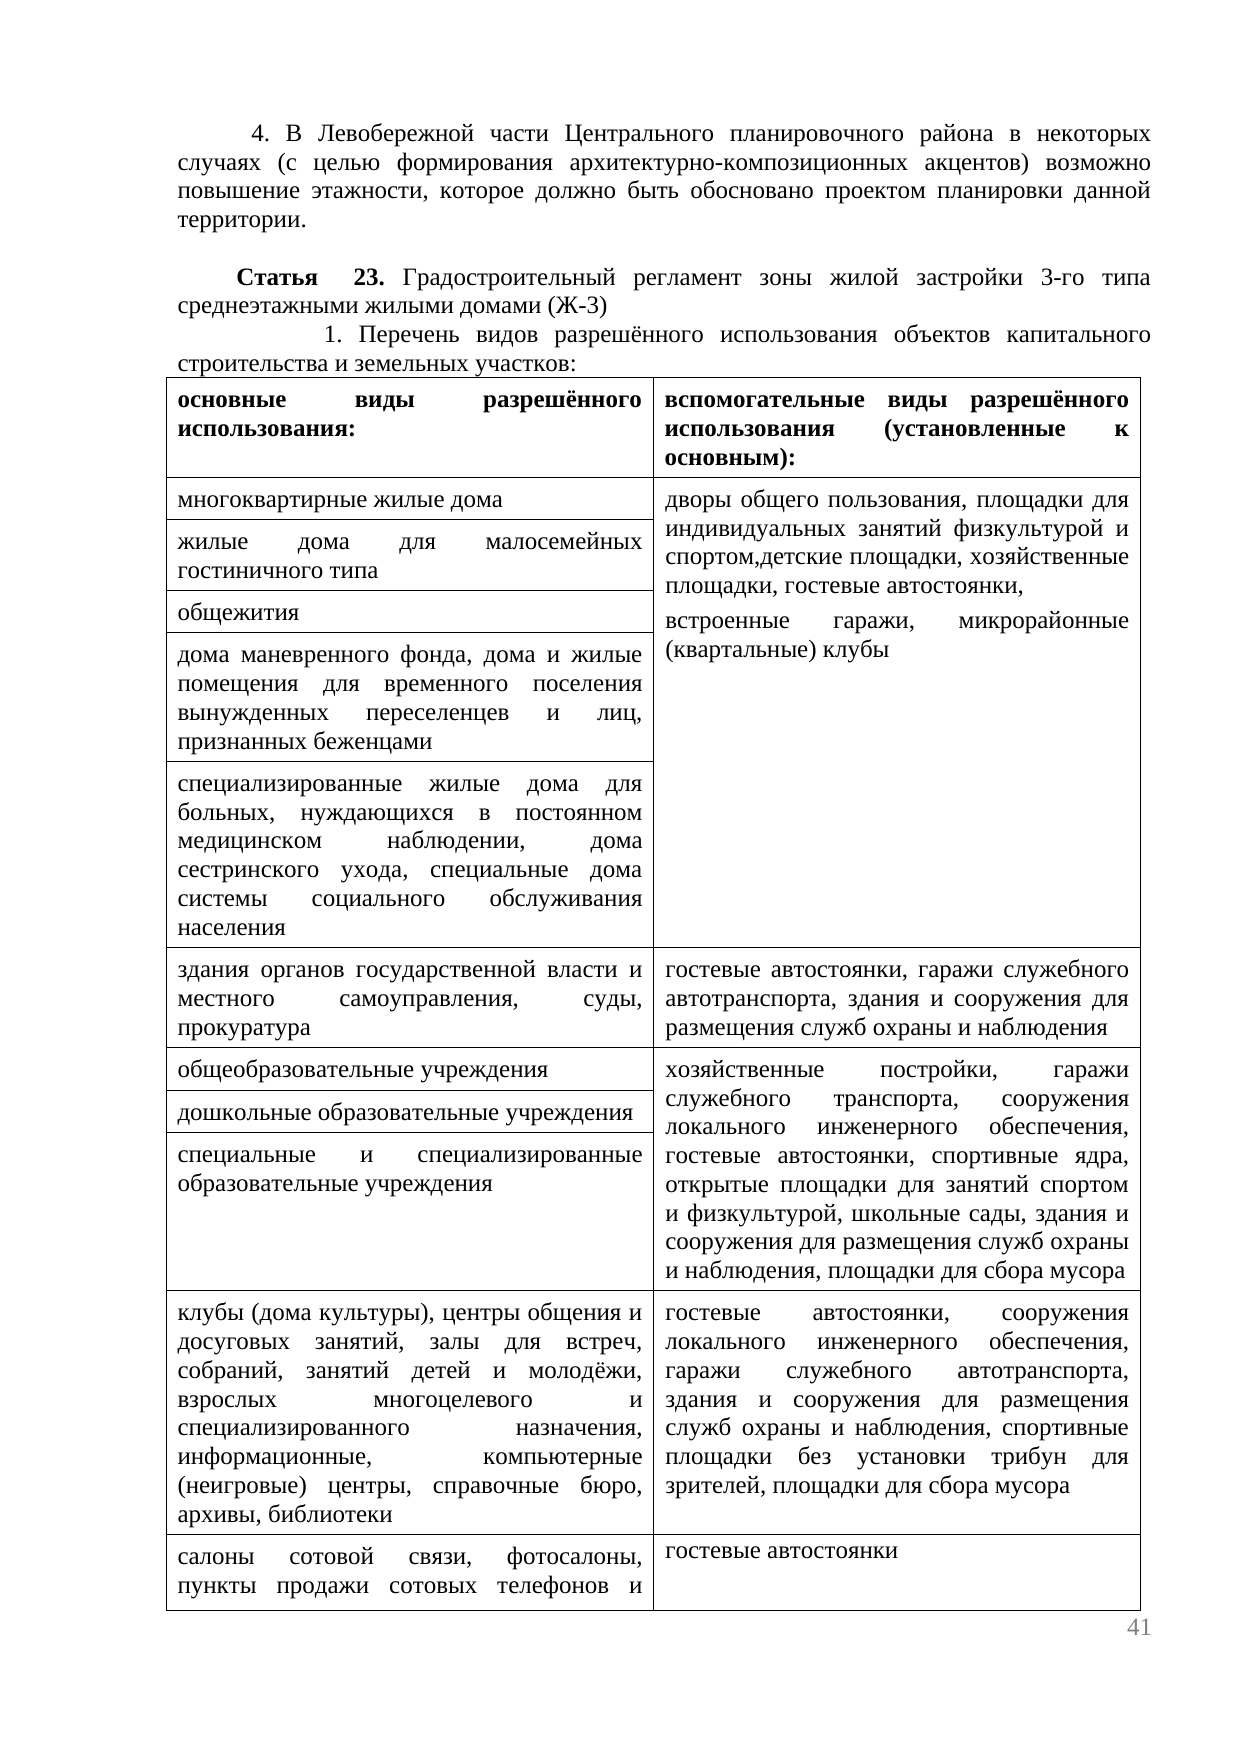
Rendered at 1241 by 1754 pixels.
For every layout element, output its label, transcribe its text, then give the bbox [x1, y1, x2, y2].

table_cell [654, 1535, 1140, 1610]
table_cell дошкольные образовательные учреждения [167, 1091, 653, 1132]
table_cell дома маневренного фонда, дома и жилые помещения для временного поселения вынужденных переселенцев и лиц, признанных беженцами [167, 633, 653, 761]
table_cell дворы общего пользования, площадки для индивидуальных занятий физкультурой и спортом,детские площадки, хозяйственные площадки, гостевые автостоянки, встроенные гаражи, микрорайонные (квартальные) клубы [654, 478, 1140, 947]
table_cell хозяйственные постройки, гаражи служебного транспорта, сооружения локального инженерного обеспечения, гостевые автостоянки, спортивные ядра, открытые площадки для занятий спортом и физкультурой, школьные сады, здания и сооружения для размещения служб охраны и наблюдения, площадки для сбора мусора [654, 1048, 1140, 1290]
table_cell гостевые автостоянки, сооружения локального инженерного обеспечения, гаражи служебного автотранспорта, здания и сооружения для размещения служб охраны и наблюдения, спортивные площадки без установки трибун для зрителей, площадки для сбора мусора [654, 1291, 1140, 1534]
table_cell гостевые автостоянки, гаражи служебного автотранспорта, здания и сооружения для размещения служб охраны и наблюдения [654, 948, 1140, 1047]
table_cell здания органов государственной власти и местного самоуправления, суды, прокуратура [167, 948, 653, 1047]
table_cell специальные и специализированные образовательные учреждения [167, 1133, 653, 1290]
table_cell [167, 1535, 653, 1610]
table_cell специализированные жилые дома для больных, нуждающихся в постоянном медицинском наблюдении, дома сестринского ухода, специальные дома системы социального обслуживания населения [167, 762, 653, 947]
table_cell многоквартирные жилые дома [167, 478, 653, 519]
table_cell общежития [167, 591, 653, 632]
table_header вспомогательные виды разрешённого использования (установленные к основным): [654, 378, 1140, 477]
text 1. Перечень видов разрешённого использования объектов капитального строительства и земельных участков: [177, 319, 1152, 377]
table_cell клубы (дома культуры), центры общения и досуговых занятий, залы для встреч, собраний, занятий детей и молодёжи, взрослых многоцелевого и специализированного назначения, информационные, компьютерные (неигровые) центры, справочные бюро, архивы, библиотеки [167, 1291, 653, 1534]
text 4. В Левобережной части Центрального планировочного района в некоторых случаях (с целью формирования архитектурно-композиционных акцентов) возможно повышение этажности, которое должно быть обосновано проектом планировки данной территории. [177, 118, 1152, 233]
text Статья 23. Градостроительный регламент зоны жилой застройки 3-го типа среднеэтажными жилыми домами (Ж-3) [177, 262, 1152, 319]
table_header основные виды разрешённого использования: [167, 378, 653, 477]
table_cell общеобразовательные учреждения [167, 1048, 653, 1089]
table_cell жилые дома для малосемейных гостиничного типа [167, 520, 653, 590]
